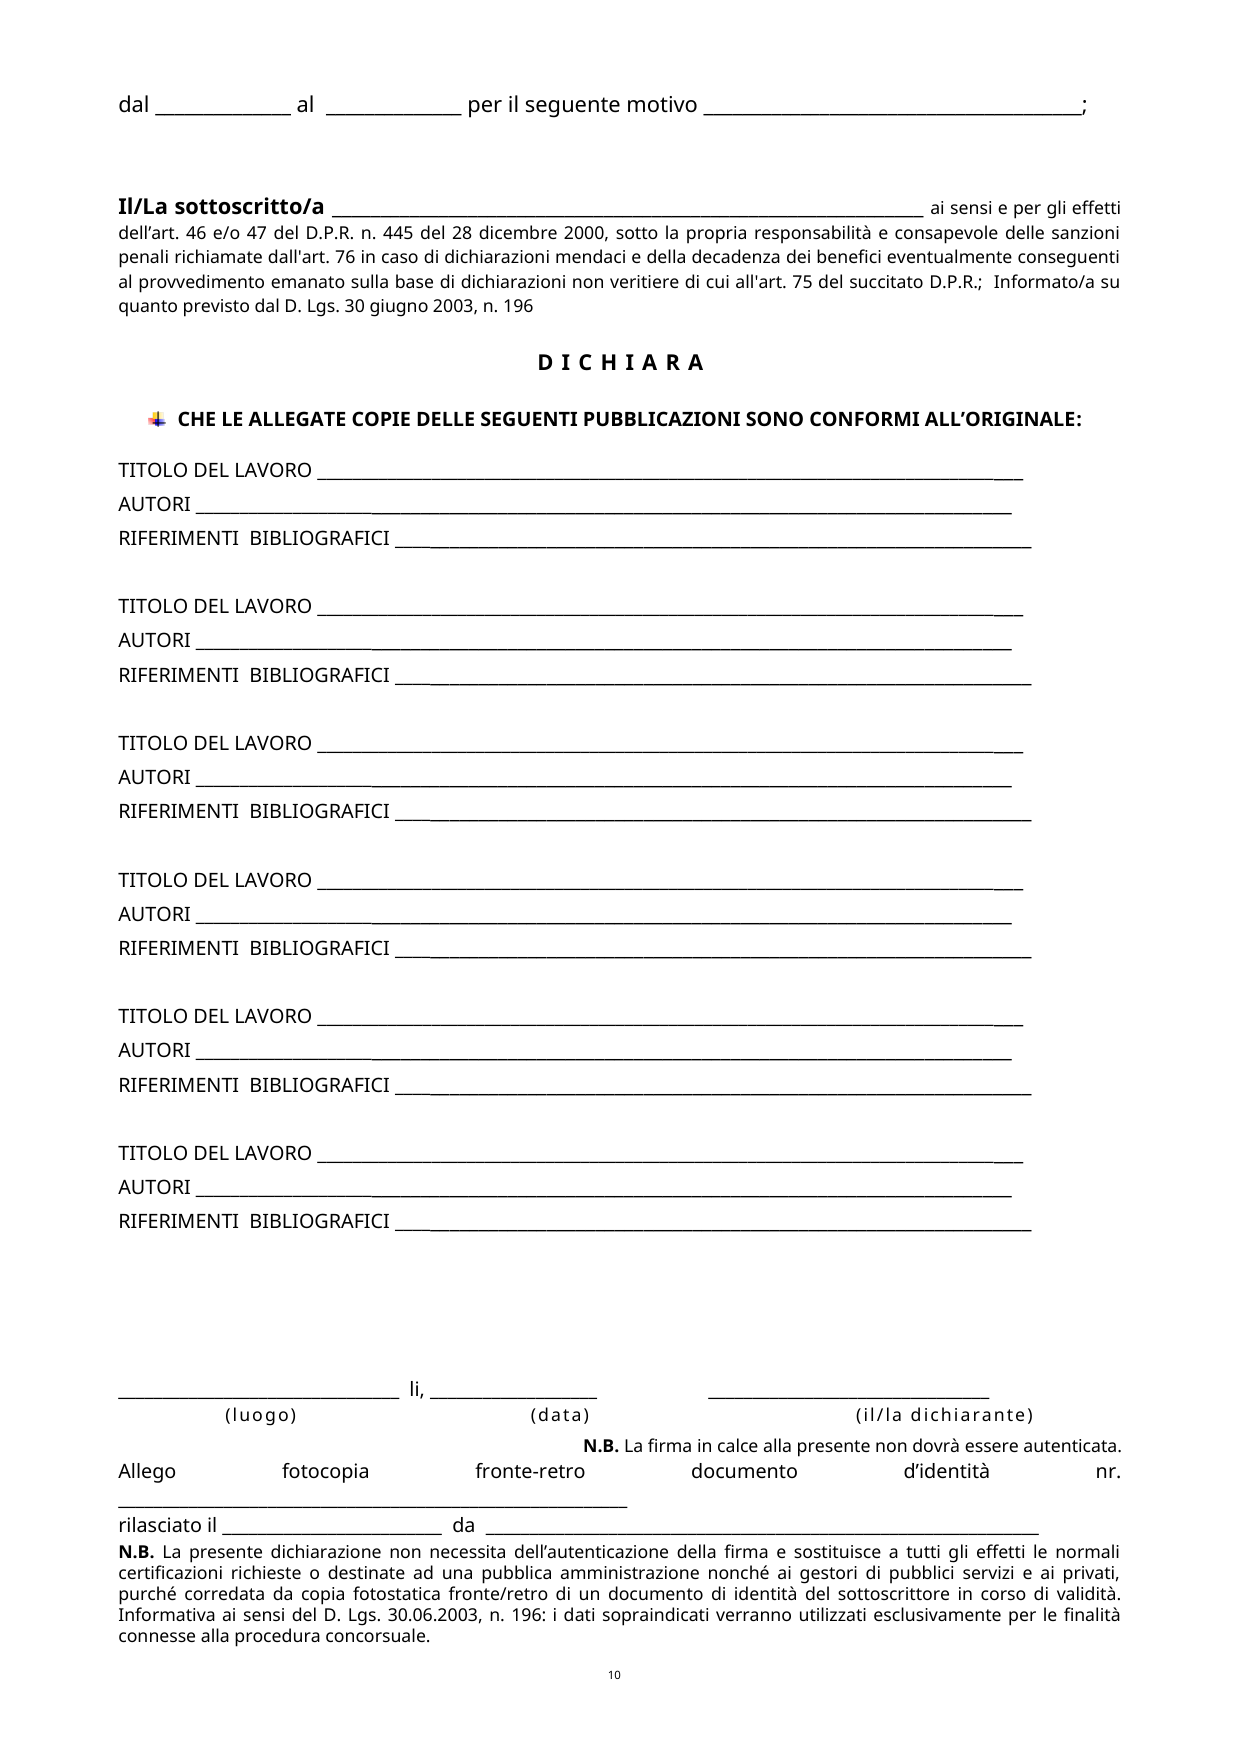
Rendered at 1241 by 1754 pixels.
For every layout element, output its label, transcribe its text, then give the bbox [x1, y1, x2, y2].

text RIFERIMENTI BIBLIOGRAFICI __________________________________________________________________ [118, 1205, 1122, 1235]
text AUTORI ______________________________________________________________________________________ [118, 761, 1122, 791]
text RIFERIMENTI BIBLIOGRAFICI __________________________________________________________________ [118, 795, 1122, 825]
text AUTORI ______________________________________________________________________________________ [118, 1034, 1122, 1064]
text TITOLO DEL LAVORO ________________________________________________________________________________ [118, 727, 1122, 757]
text RIFERIMENTI BIBLIOGRAFICI __________________________________________________________________ [118, 659, 1122, 688]
text AUTORI ______________________________________________________________________________________ [118, 1171, 1122, 1201]
text AUTORI ______________________________________________________________________________________ [118, 488, 1122, 518]
text Allego fotocopia fronte-retro documento d’identità nr. __________________________________________________________ [118, 1457, 1122, 1511]
text rilasciato il _________________________ da _______________________________________________________________ [118, 1511, 1122, 1538]
text DICHIARA [118, 347, 1122, 377]
picture [148, 410, 166, 427]
text ________________________________ li, ___________________ ________________________________ [118, 1374, 1122, 1403]
text RIFERIMENTI BIBLIOGRAFICI __________________________________________________________________ [118, 1069, 1122, 1098]
text AUTORI ______________________________________________________________________________________ [118, 898, 1122, 928]
list CHE LE ALLEGATE COPIE DELLE SEGUENTI PUBBLICAZIONI SONO CONFORMI ALL’ORIGINALE: [148, 405, 1122, 432]
text RIFERIMENTI BIBLIOGRAFICI __________________________________________________________________ [118, 522, 1122, 552]
text TITOLO DEL LAVORO ________________________________________________________________________________ [118, 864, 1122, 893]
text RIFERIMENTI BIBLIOGRAFICI __________________________________________________________________ [118, 932, 1122, 962]
text N.B. La firma in calce alla presente non dovrà essere autenticata. [118, 1433, 1122, 1457]
text TITOLO DEL LAVORO ________________________________________________________________________________ [118, 590, 1122, 620]
text Il/La sottoscritto/a _____________________________________________________________ ai sensi e per gli effetti dell’art. 46 e/o 47 del D.P.R. n. 445 del 28 dicembre 2000, sotto la propria responsabilità e consapevole delle sanzioni penali richiamate dall'art. 76 in caso di dichiarazioni mendaci e della decadenza dei benefici eventualmente conseguenti al provvedimento emanato sulla base di dichiarazioni non veritiere di cui all'art. 75 del succitato D.P.R.; Informato/a su quanto previsto dal D. Lgs. 30 giugno 2003, n. 196 [118, 191, 1122, 317]
text TITOLO DEL LAVORO ________________________________________________________________________________ [118, 454, 1122, 483]
text AUTORI ______________________________________________________________________________________ [118, 624, 1122, 654]
text TITOLO DEL LAVORO ________________________________________________________________________________ [118, 1137, 1122, 1167]
text N.B. La presente dichiarazione non necessita dell’autenticazione della firma e sostituisce a tutti gli effetti le normali certificazioni richieste o destinate ad una pubblica amministrazione nonché ai gestori di pubblici servizi e ai privati, purché corredata da copia fotostatica fronte/retro di un documento di identità del sottoscrittore in corso di validità. Informativa ai sensi del D. Lgs. 30.06.2003, n. 196: i dati sopraindicati verranno utilizzati esclusivamente per le finalità connesse alla procedura concorsuale. [118, 1542, 1122, 1646]
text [118, 89, 1122, 118]
text TITOLO DEL LAVORO ________________________________________________________________________________ [118, 1000, 1122, 1030]
text (luogo) (data) (il/la dichiarante) [118, 1403, 1122, 1427]
